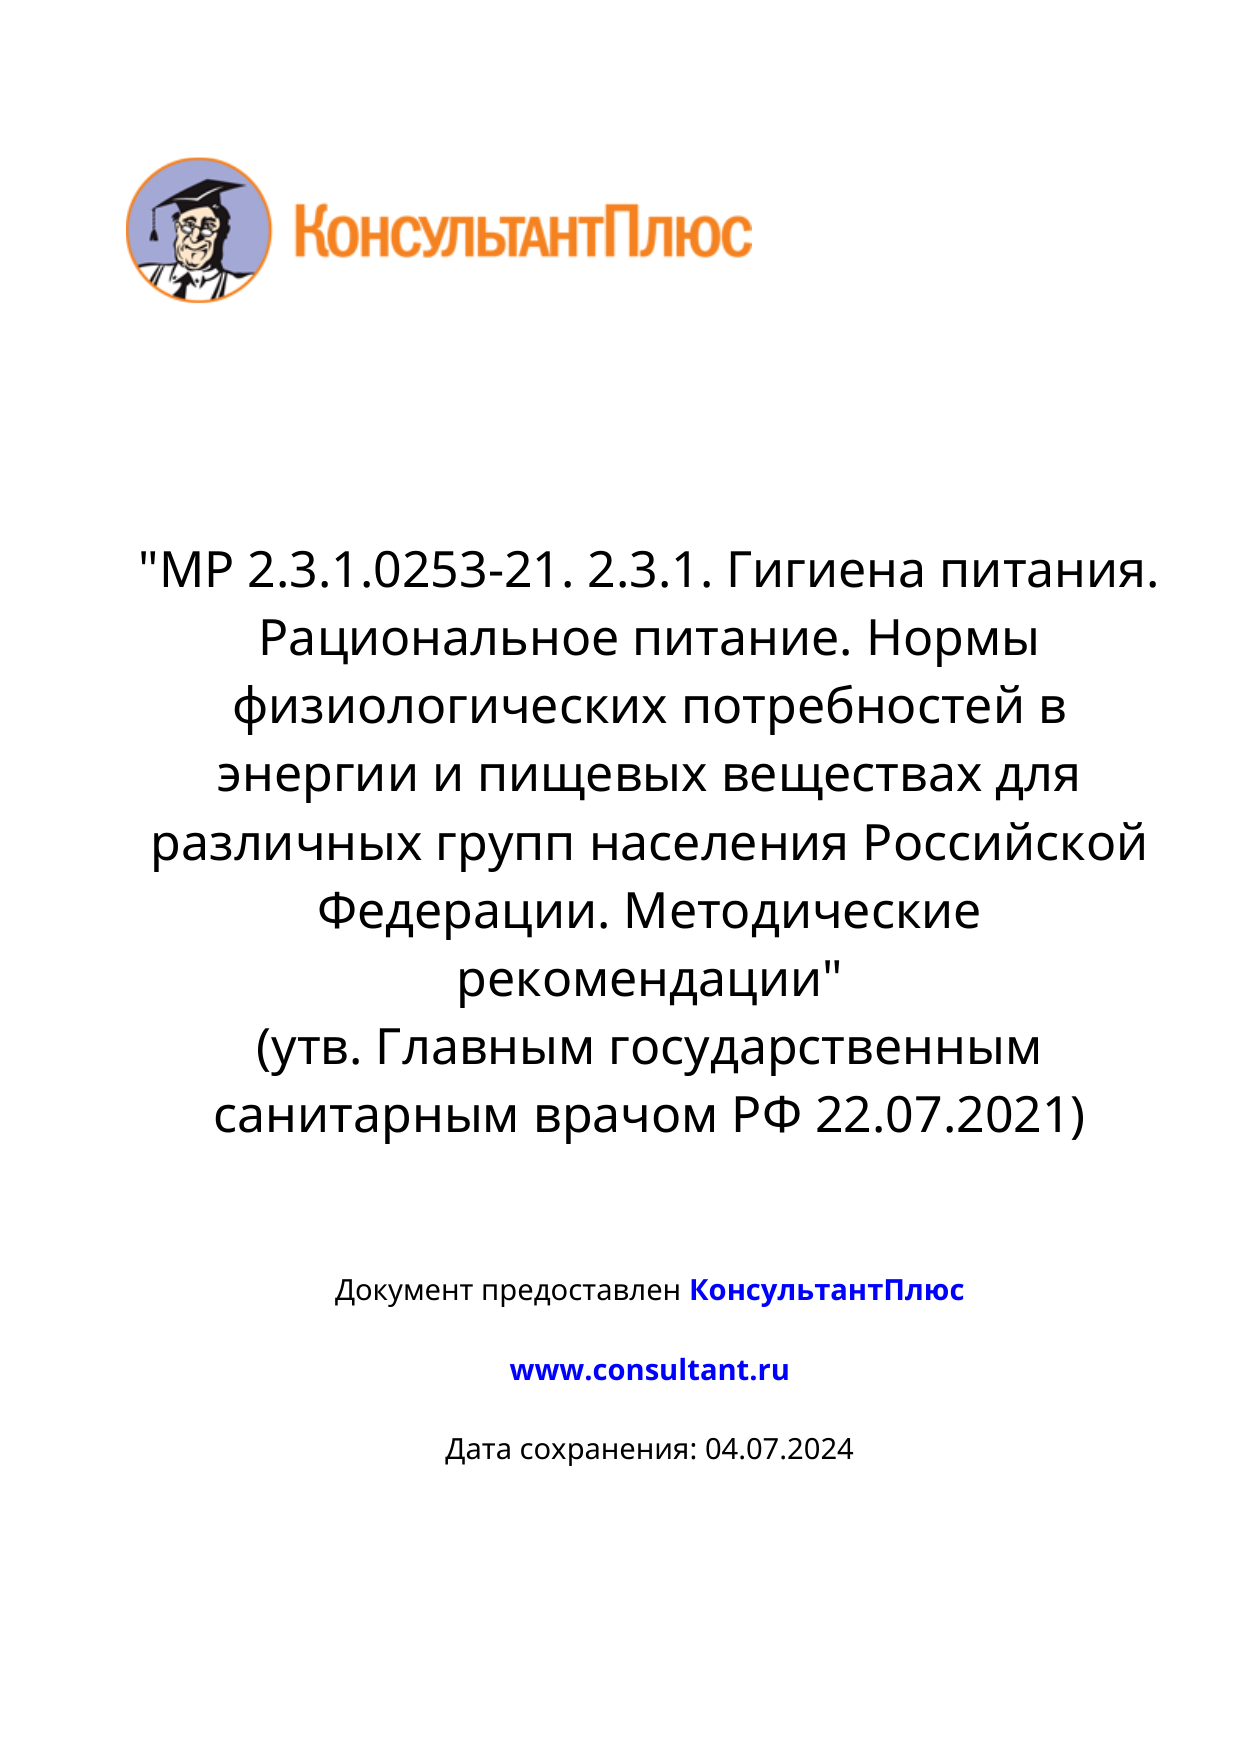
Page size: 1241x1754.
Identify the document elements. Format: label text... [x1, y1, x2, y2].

picture [126, 156, 752, 305]
table_cell Документ предоставлен КонсультантПлюс www.consultant.ru Дата сохранения: 04.07.2024 [118, 1240, 1181, 1531]
table_cell "МР 2.3.1.0253-21. 2.3.1. Гигиена питания. Рациональное питание. Нормы физиологических потребностей в энергии и пищевых веществах для различных групп населения Российской Федерации. Методические рекомендации" (утв. Главным государственным санитарным врачом РФ 22.07.2021) [118, 441, 1181, 1240]
table_header [118, 150, 1181, 441]
